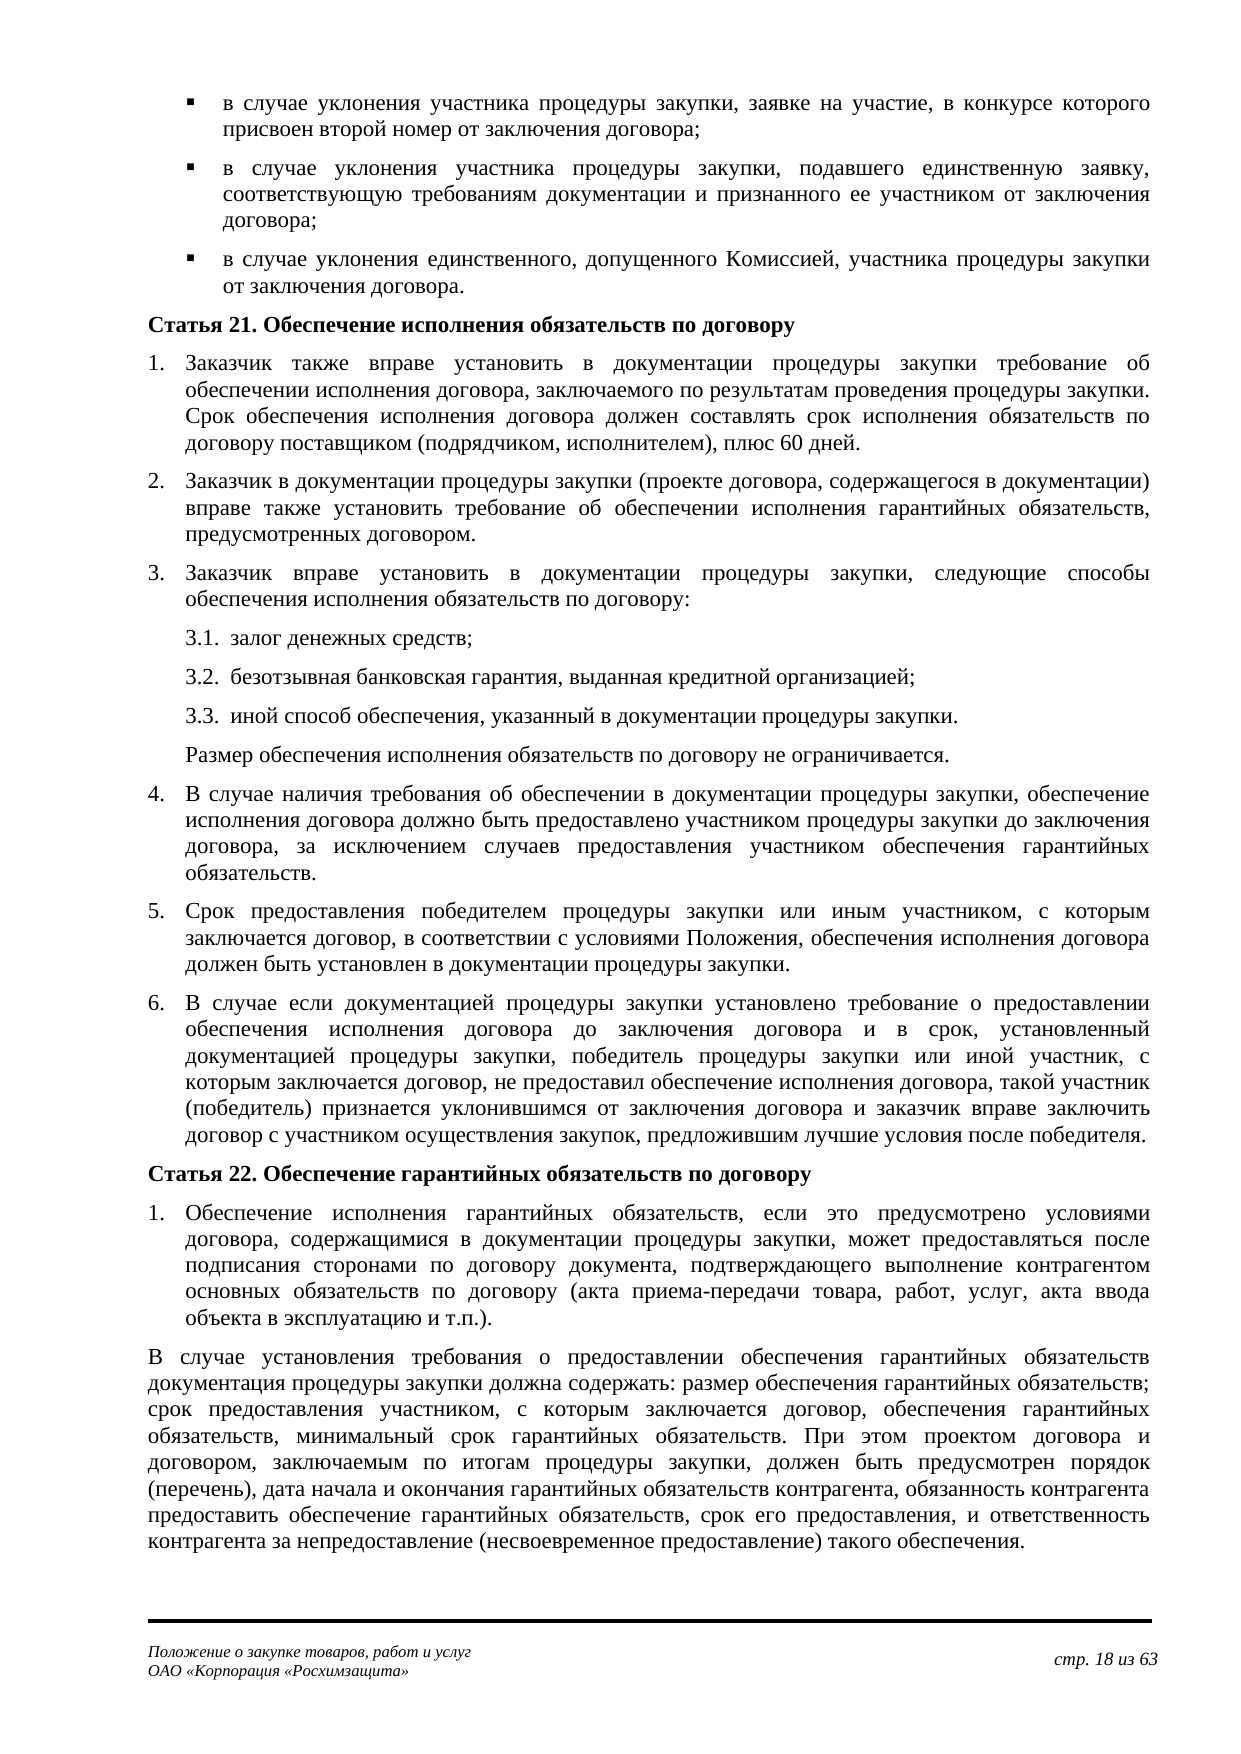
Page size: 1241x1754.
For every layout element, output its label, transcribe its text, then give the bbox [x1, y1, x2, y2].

list Заказчик также вправе установить в документации процедуры закупки требование об обеспечении исполнения договора, заключаемого по результатам проведения процедуры закупки. Срок обеспечения исполнения договора должен составлять срок исполнения обязательств по договору поставщиком (подрядчиком, исполнителем), плюс 60 дней. [148, 349, 1152, 455]
list иной способ обеспечения, указанный в документации процедуры закупки. [185, 702, 1152, 728]
list Обеспечение исполнения гарантийных обязательств, если это предусмотрено условиями договора, содержащимися в документации процедуры закупки, может предоставляться после подписания сторонами по договору документа, подтверждающего выполнение контрагентом основных обязательств по договору (акта приема-передачи товара, работ, услуг, акта ввода объекта в эксплуатацию и т.п.). [148, 1198, 1152, 1330]
text В случае установления требования о предоставлении обеспечения гарантийных обязательств документация процедуры закупки должна содержать: размер обеспечения гарантийных обязательств; срок предоставления участником, с которым заключается договор, обеспечения гарантийных обязательств, минимальный срок гарантийных обязательств. При этом проектом договора и договором, заключаемым по итогам процедуры закупки, должен быть предусмотрен порядок (перечень), дата начала и окончания гарантийных обязательств контрагента, обязанность контрагента предоставить обеспечение гарантийных обязательств, срок его предоставления, и ответственность контрагента за непредоставление (несвоевременное предоставление) такого обеспечения. [148, 1343, 1152, 1554]
list Срок предоставления победителем процедуры закупки или иным участником, с которым заключается договор, в соответствии с условиями Положения, обеспечения исполнения договора должен быть установлен в документации процедуры закупки. [148, 897, 1152, 977]
list в случае уклонения участника процедуры закупки, заявке на участие, в конкурсе которого присвоен второй номер от заключения договора; [185, 89, 1152, 141]
list залог денежных средств; [185, 624, 1152, 651]
list В случае если документацией процедуры закупки установлено требование о предоставлении обеспечения исполнения договора до заключения договора и в срок, установленный документацией процедуры закупки, победитель процедуры закупки или иной участник, с которым заключается договор, не предоставил обеспечение исполнения договора, такой участник (победитель) признается уклонившимся от заключения договора и заказчик вправе заключить договор с участником осуществления закупок, предложившим лучшие условия после победителя. [148, 989, 1152, 1147]
subtitle Статья 21. Обеспечение исполнения обязательств по договору [148, 311, 1152, 337]
list в случае уклонения единственного, допущенного Комиссией, участника процедуры закупки от заключения договора. [185, 245, 1152, 298]
list в случае уклонения участника процедуры закупки, подавшего единственную заявку, соответствующую требованиям документации и признанного ее участником от заключения договора; [185, 154, 1152, 233]
list Заказчик вправе установить в документации процедуры закупки, следующие способы обеспечения исполнения обязательств по договору: [148, 559, 1152, 612]
list безотзывная банковская гарантия, выданная кредитной организацией; [185, 663, 1152, 689]
text Размер обеспечения исполнения обязательств по договору не ограничивается. [148, 741, 1152, 767]
list Заказчик в документации процедуры закупки (проекте договора, содержащегося в документации) вправе также установить требование об обеспечении исполнения гарантийных обязательств, предусмотренных договором. [148, 467, 1152, 546]
list В случае наличия требования об обеспечении в документации процедуры закупки, обеспечение исполнения договора должно быть предоставлено участником процедуры закупки до заключения договора, за исключением случаев предоставления участником обеспечения гарантийных обязательств. [148, 779, 1152, 885]
subtitle Статья 22. Обеспечение гарантийных обязательств по договору [148, 1160, 1152, 1186]
